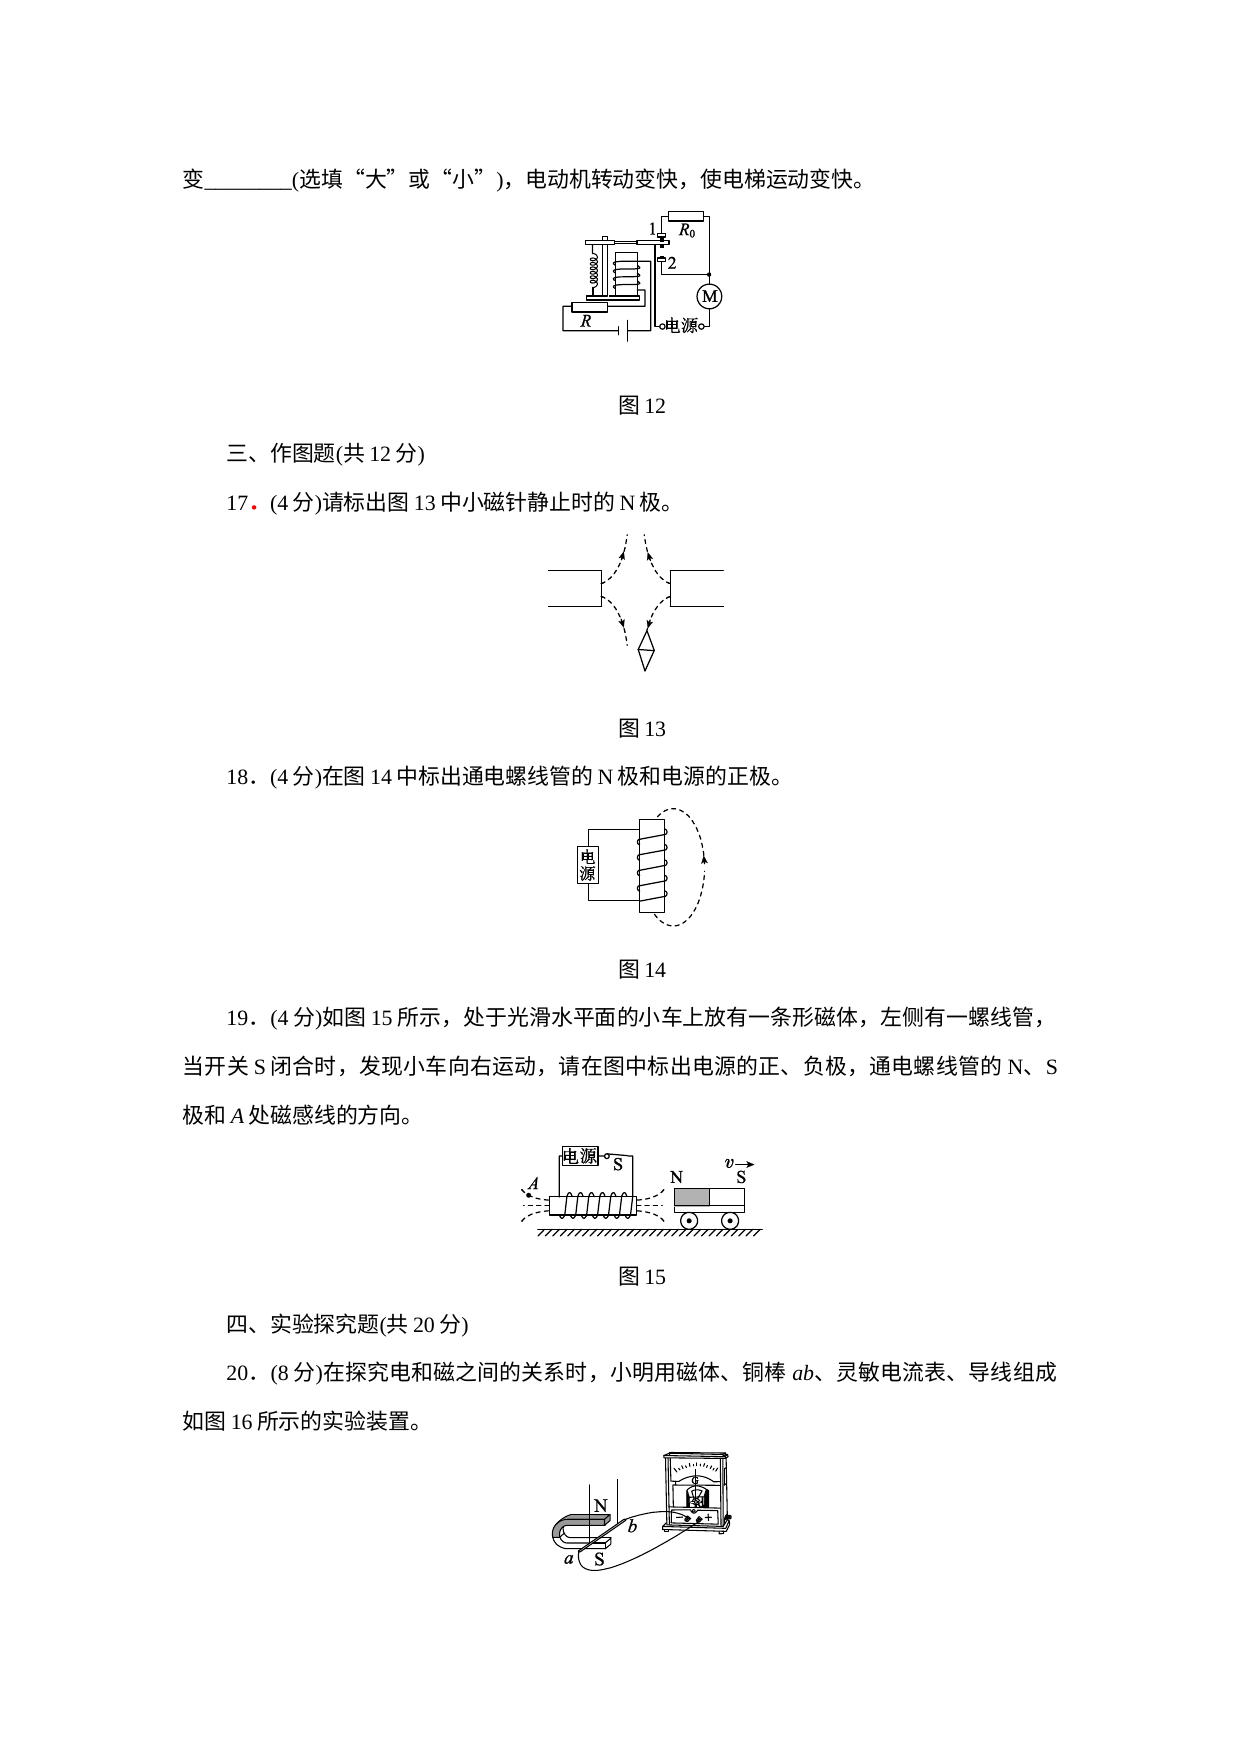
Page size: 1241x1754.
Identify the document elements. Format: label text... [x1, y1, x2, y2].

text 19．(4分)如图15所示，处于光滑水平面的小车上放有一条形磁体，左侧有一螺线管，当开关S闭合时，发现小车向右运动，请在图中标出电源的正、负极，通电螺线管的N、S极和A处磁感线的方向。 [182, 1000, 1058, 1130]
text 四、实验探究题(共20分) [182, 1307, 1058, 1339]
text 图15 [182, 1258, 1058, 1291]
text 图13 [182, 710, 1058, 743]
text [182, 162, 1058, 194]
text 三、作图题(共12分) [182, 436, 1058, 468]
text 20．(8分)在探究电和磁之间的关系时，小明用磁体、铜棒ab、灵敏电流表、导线组成如图16所示的实验装置。 [182, 1355, 1058, 1436]
text 18．(4分)在图14中标出通电螺线管的N极和电源的正极。 [182, 758, 1058, 791]
text 图14 [182, 952, 1058, 984]
text 图12 [182, 388, 1058, 420]
text 17．(4分)请标出图13中小磁针静止时的N极。 [182, 484, 1058, 517]
